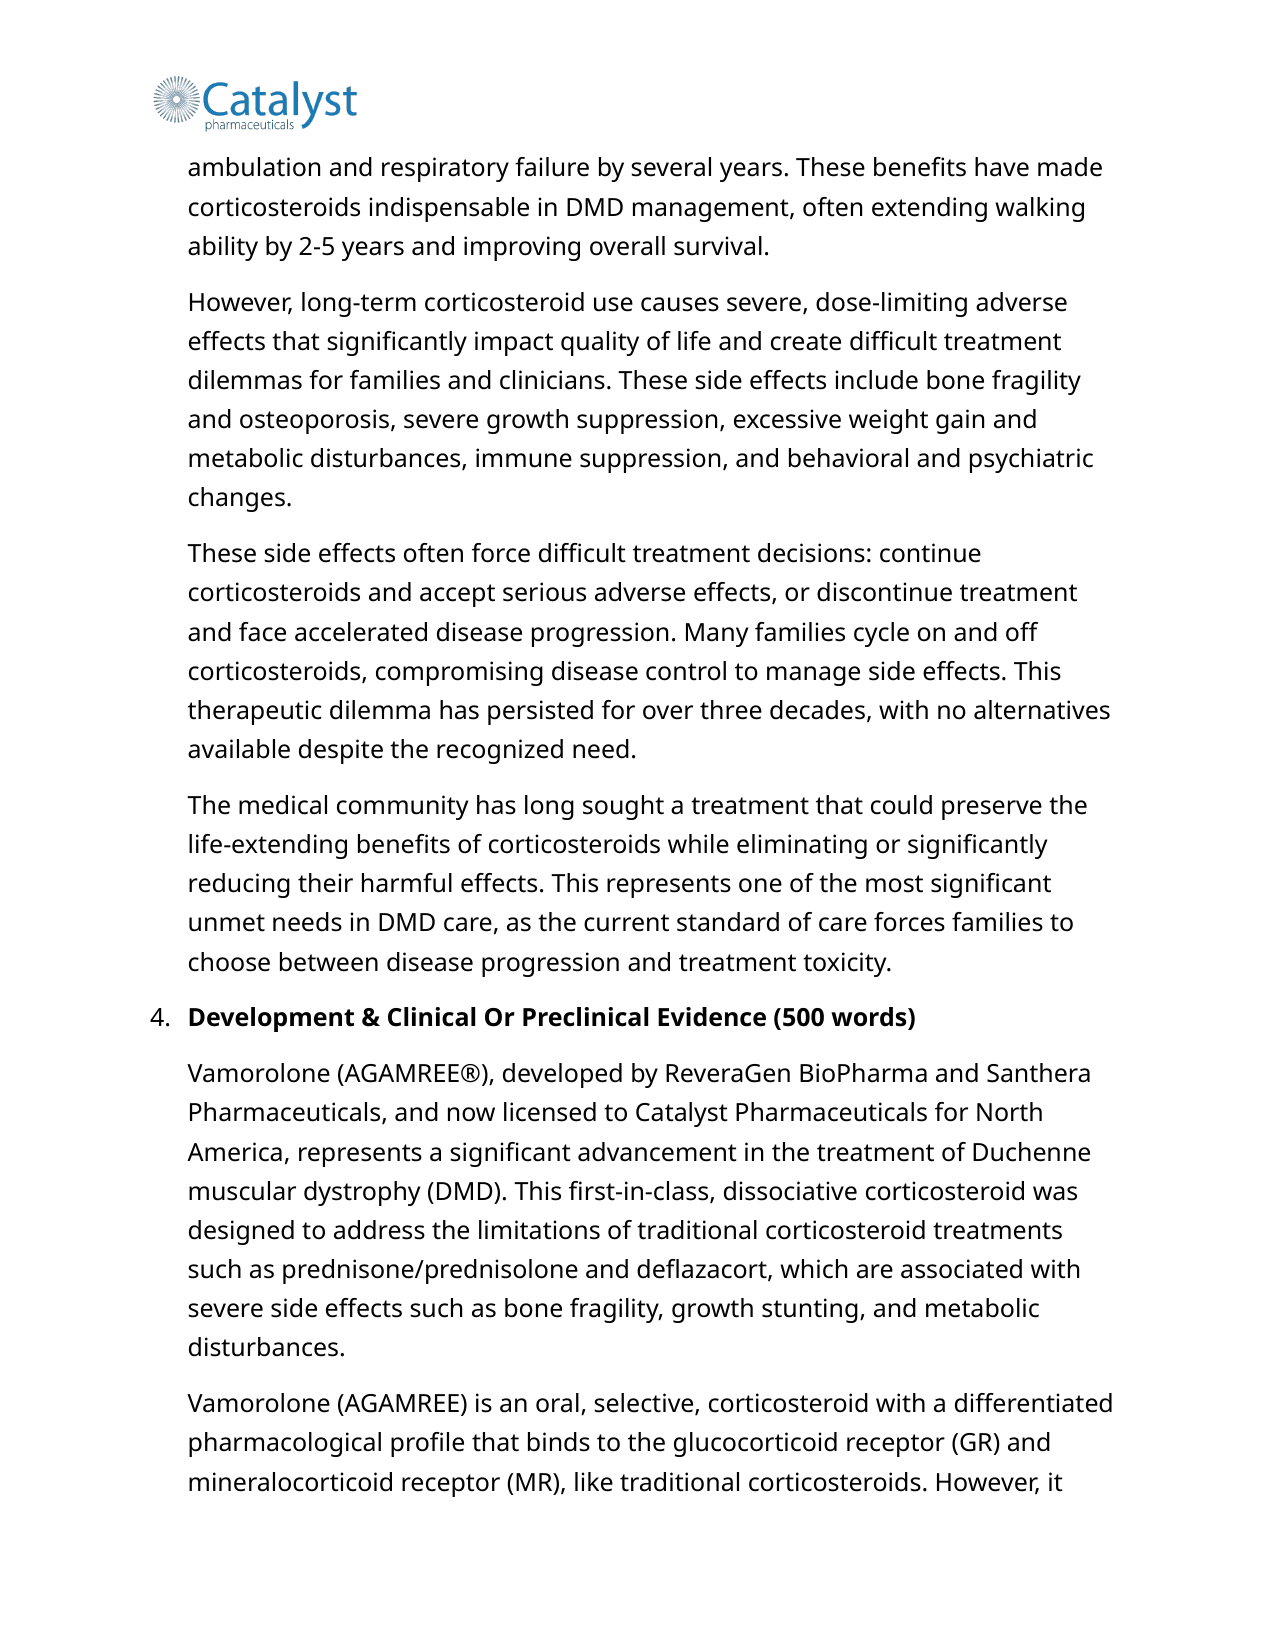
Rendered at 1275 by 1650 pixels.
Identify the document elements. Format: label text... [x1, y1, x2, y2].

text However, long-term corticosteroid use causes severe, dose-limiting adverse effects that significantly impact quality of life and create difficult treatment dilemmas for families and clinicians. These side effects include bone fragility and osteoporosis, severe growth suppression, excessive weight gain and metabolic disturbances, immune suppression, and behavioral and psychiatric changes. [187, 284, 1125, 514]
text The medical community has long sought a treatment that could preserve the life-extending benefits of corticosteroids while eliminating or significantly reducing their harmful effects. This represents one of the most significant unmet needs in DMD care, as the current standard of care forces families to choose between disease progression and treatment toxicity. [187, 787, 1125, 978]
text Vamorolone (AGAMREE®), developed by ReveraGen BioPharma and Santhera Pharmaceuticals, and now licensed to Catalyst Pharmaceuticals for North America, represents a significant advancement in the treatment of Duchenne muscular dystrophy (DMD). This first-in-class, dissociative corticosteroid was designed to address the limitations of traditional corticosteroid treatments such as prednisone/prednisolone and deflazacort, which are associated with severe side effects such as bone fragility, growth stunting, and metabolic disturbances. [187, 1056, 1125, 1364]
list Development & Clinical Or Preclinical Evidence (500 words) [150, 1000, 1125, 1034]
text These side effects often force difficult treatment decisions: continue corticosteroids and accept serious adverse effects, or discontinue treatment and face accelerated disease progression. Many families cycle on and off corticosteroids, compromising disease control to manage side effects. This therapeutic dilemma has persisted for over three decades, with no alternatives available despite the recognized need. [187, 536, 1125, 766]
picture [150, 75, 360, 134]
